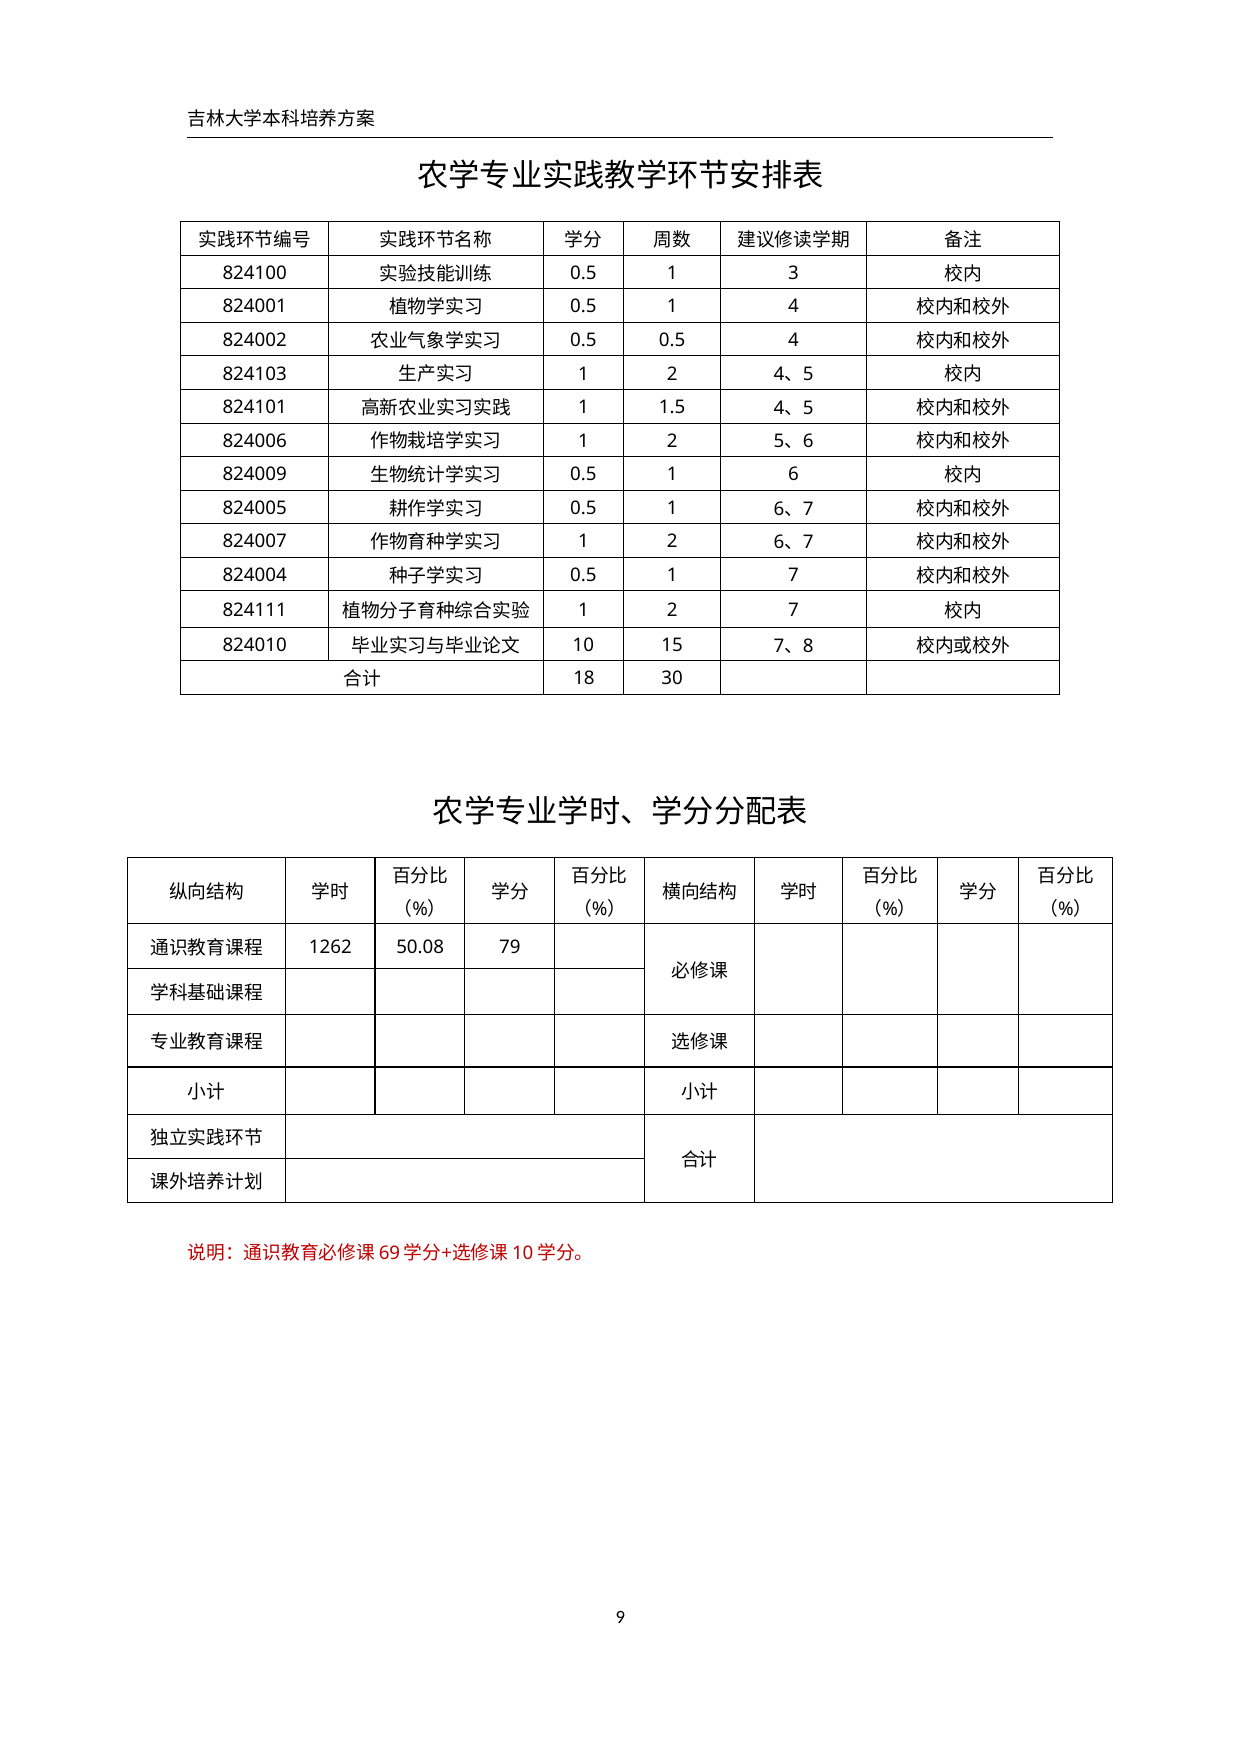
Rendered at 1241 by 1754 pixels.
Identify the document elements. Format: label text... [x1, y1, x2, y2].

table_cell 30 [624, 661, 720, 694]
table_cell 校内和校外 [867, 289, 1059, 322]
table_cell 4、5 [721, 356, 866, 389]
table_cell 校内 [867, 457, 1059, 489]
table_cell 824111 [181, 591, 328, 627]
table_cell [755, 1015, 842, 1066]
table_cell [376, 1068, 464, 1114]
table_header 备注 [867, 222, 1059, 255]
table_header 学分 [544, 222, 623, 255]
table_cell 高新农业实习实践 [329, 390, 543, 422]
table_cell [465, 969, 554, 1013]
table_cell 1 [624, 289, 720, 322]
table_cell 校内和校外 [867, 491, 1059, 523]
table_cell [286, 1068, 374, 1114]
table_cell 5、6 [721, 424, 866, 456]
table_cell [1019, 1015, 1112, 1066]
table_cell [465, 1015, 554, 1066]
table_cell [286, 1159, 644, 1202]
table_cell [376, 1015, 464, 1066]
table_cell [721, 661, 866, 694]
table_header 学分 [465, 858, 554, 923]
table_cell 1 [544, 390, 623, 422]
table_cell 作物育种学实习 [329, 524, 543, 557]
table_cell 824103 [181, 356, 328, 389]
table_cell 课外培养计划 [128, 1159, 285, 1202]
table_header 学时 [286, 858, 374, 923]
table_cell 0.5 [544, 256, 623, 288]
table_cell 824007 [181, 524, 328, 557]
table_cell [555, 1015, 644, 1066]
table_cell 7 [721, 558, 866, 590]
table_cell 生物统计学实习 [329, 457, 543, 489]
table_cell [1019, 1068, 1112, 1114]
table_cell [938, 1068, 1018, 1114]
table_cell 824002 [181, 323, 328, 355]
table_cell 校内 [867, 356, 1059, 389]
table_cell 0.5 [544, 558, 623, 590]
table_cell 合计 [181, 661, 543, 694]
table_cell 1 [624, 457, 720, 489]
table_cell 校内和校外 [867, 558, 1059, 590]
table_cell 1 [544, 591, 623, 627]
table_cell 植物学实习 [329, 289, 543, 322]
table_cell 824004 [181, 558, 328, 590]
table_cell [286, 969, 374, 1013]
table_cell 1262 [286, 924, 374, 968]
table_cell 0.5 [544, 323, 623, 355]
table_cell 独立实践环节 [128, 1115, 285, 1158]
table_cell 1.5 [624, 390, 720, 422]
table_cell 6、7 [721, 491, 866, 523]
table_cell 4、5 [721, 390, 866, 422]
table_cell 824101 [181, 390, 328, 422]
table_cell 1 [624, 491, 720, 523]
table_cell 2 [624, 356, 720, 389]
table_header 横向结构 [645, 858, 754, 923]
table_cell 植物分子育种综合实验 [329, 591, 543, 627]
table_cell 0.5 [544, 457, 623, 489]
table_cell 824010 [181, 628, 328, 660]
text 农学专业实践教学环节安排表 [187, 140, 1053, 205]
table_header 实践环节名称 [329, 222, 543, 255]
table_cell 824001 [181, 289, 328, 322]
table_cell 15 [624, 628, 720, 660]
table_cell [938, 924, 1018, 1013]
table_cell 50.08 [376, 924, 464, 968]
text 农学专业学时、学分分配表 [187, 776, 1053, 841]
table_cell [938, 1015, 1018, 1066]
table_cell 4 [721, 323, 866, 355]
table_cell 校内 [867, 591, 1059, 627]
table_cell 校内或校外 [867, 628, 1059, 660]
table_cell [1019, 924, 1112, 1013]
table_cell 0.5 [544, 491, 623, 523]
table_cell 校内和校外 [867, 323, 1059, 355]
table_cell 毕业实习与毕业论文 [329, 628, 543, 660]
table_header 实践环节编号 [181, 222, 328, 255]
table_cell 实验技能训练 [329, 256, 543, 288]
table_cell [755, 1068, 842, 1114]
table_cell 1 [544, 524, 623, 557]
table_cell 3 [721, 256, 866, 288]
table_cell 2 [624, 524, 720, 557]
table_cell 7 [721, 591, 866, 627]
table_cell [376, 969, 464, 1013]
table_cell 选修课 [645, 1015, 754, 1066]
table_cell 农业气象学实习 [329, 323, 543, 355]
table_cell 6 [721, 457, 866, 489]
table_cell 通识教育课程 [128, 924, 285, 968]
table_header 周数 [624, 222, 720, 255]
table_cell 1 [624, 256, 720, 288]
table_cell 耕作学实习 [329, 491, 543, 523]
table_cell 小计 [645, 1068, 754, 1114]
table_header 百分比 （%） [376, 858, 464, 923]
table_cell 2 [624, 424, 720, 456]
table_cell 作物栽培学实习 [329, 424, 543, 456]
table_cell 1 [544, 424, 623, 456]
table_cell 校内和校外 [867, 390, 1059, 422]
table_cell 种子学实习 [329, 558, 543, 590]
table_cell [555, 1068, 644, 1114]
table_cell 合计 [645, 1115, 754, 1202]
table_cell 专业教育课程 [128, 1015, 285, 1066]
table_cell 学科基础课程 [128, 969, 285, 1013]
table_header 建议修读学期 [721, 222, 866, 255]
table_cell [843, 1015, 937, 1066]
table_header 百分比 （%） [555, 858, 644, 923]
table_cell 0.5 [624, 323, 720, 355]
table_cell 2 [624, 591, 720, 627]
table_cell [555, 924, 644, 968]
table_cell [755, 1115, 1112, 1202]
table_cell [843, 1068, 937, 1114]
table_cell [286, 1015, 374, 1066]
table_cell [843, 924, 937, 1013]
table_cell 1 [544, 356, 623, 389]
table_cell 824009 [181, 457, 328, 489]
table_cell 校内 [867, 256, 1059, 288]
table_cell [755, 924, 842, 1013]
table_cell 824100 [181, 256, 328, 288]
table_cell 生产实习 [329, 356, 543, 389]
table_cell [555, 969, 644, 1013]
table_cell 校内和校外 [867, 424, 1059, 456]
table_cell [465, 1068, 554, 1114]
table_header 百分比 （%） [843, 858, 937, 923]
table_cell 6、7 [721, 524, 866, 557]
table_header 学分 [938, 858, 1018, 923]
table_cell 1 [624, 558, 720, 590]
text 说明：通识教育必修课69学分+选修课10学分。 [187, 1235, 1053, 1268]
table_header 纵向结构 [128, 858, 285, 923]
table_cell 必修课 [645, 924, 754, 1013]
table_cell 校内和校外 [867, 524, 1059, 557]
table_cell 18 [544, 661, 623, 694]
table_cell 824005 [181, 491, 328, 523]
table_cell 4 [721, 289, 866, 322]
table_cell 10 [544, 628, 623, 660]
table_cell 824006 [181, 424, 328, 456]
table_cell [286, 1115, 644, 1158]
table_header 学时 [755, 858, 842, 923]
table_header 百分比 （%） [1019, 858, 1112, 923]
table_cell 79 [465, 924, 554, 968]
table_cell 7、8 [721, 628, 866, 660]
table_cell [867, 661, 1059, 694]
table_cell 0.5 [544, 289, 623, 322]
table_cell 小计 [128, 1068, 285, 1114]
